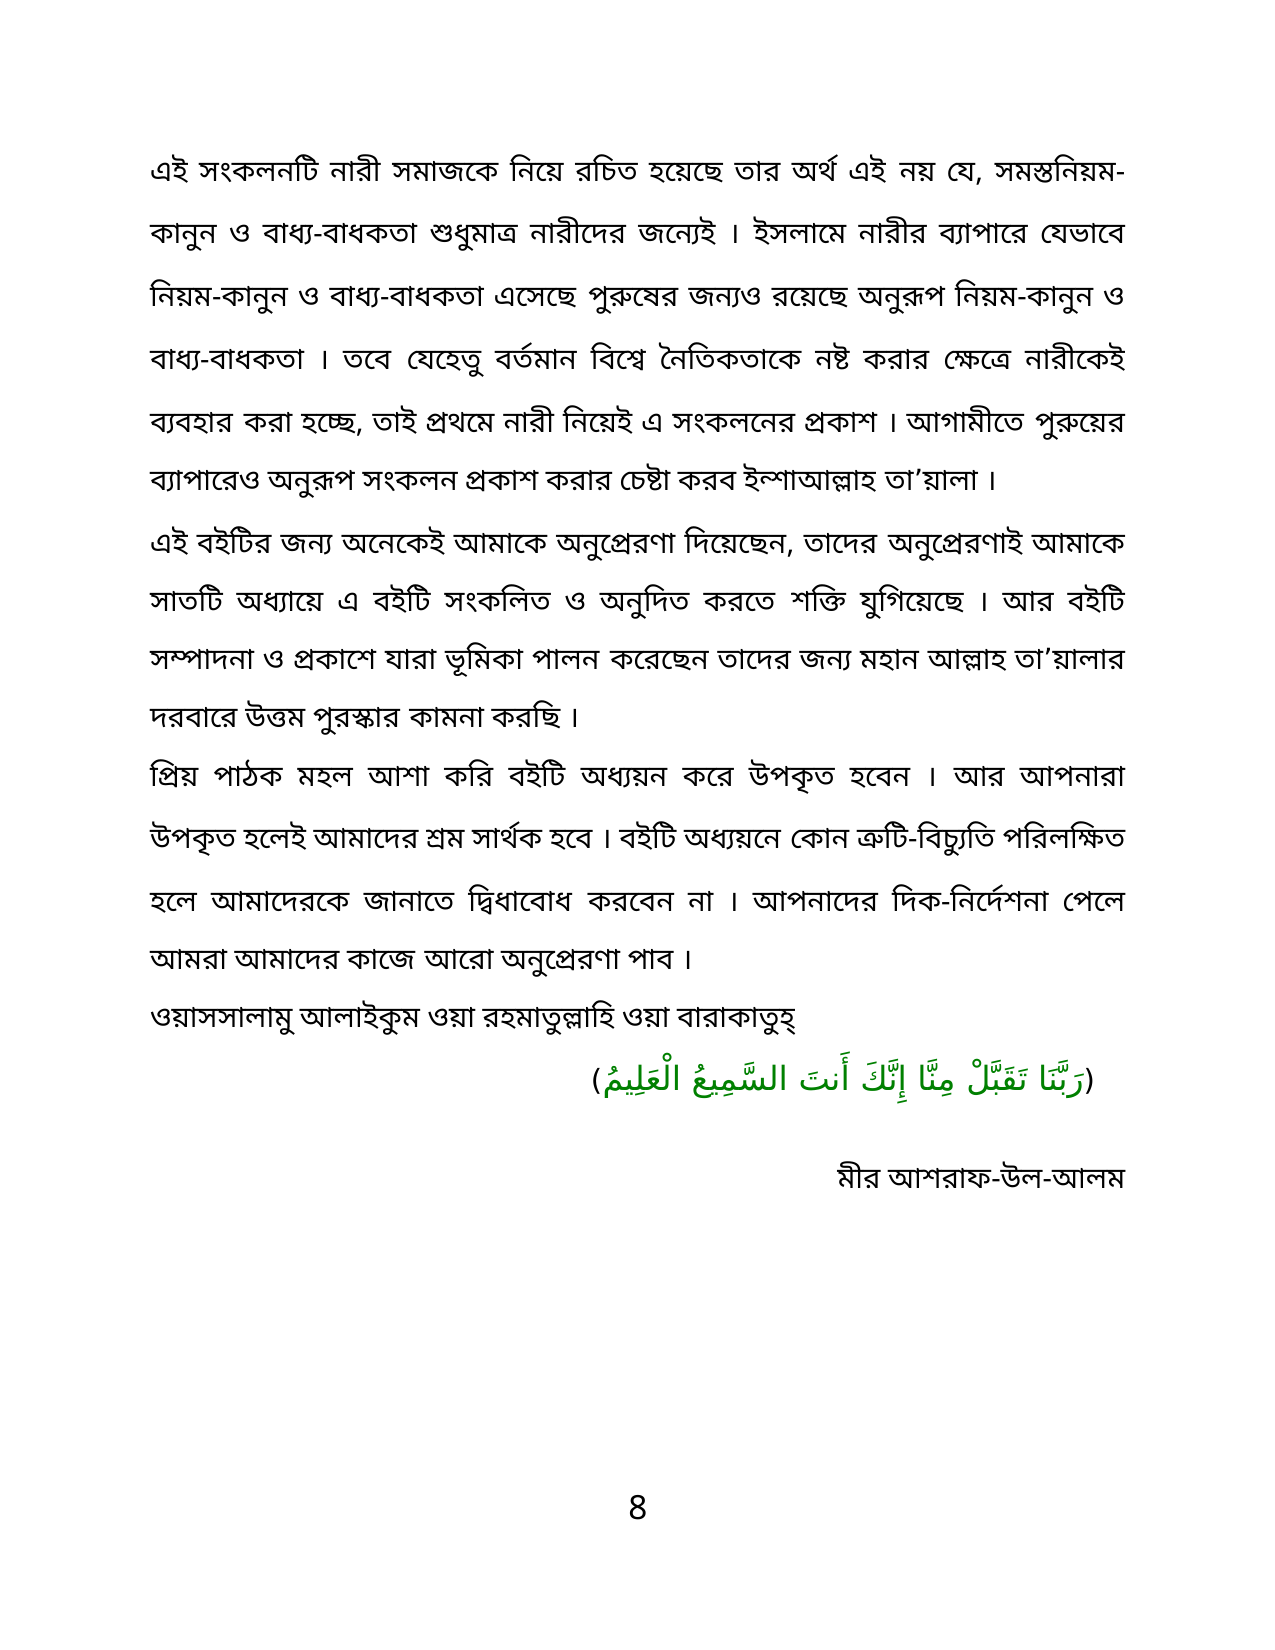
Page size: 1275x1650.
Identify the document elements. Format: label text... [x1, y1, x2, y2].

text (رَبَّنَا تَقَبَّلْ مِنَّا إِنَّكَ أَنتَ السَّمِيعُ الْعَلِيمُ) [150, 1059, 1125, 1098]
text প্রিয় পাঠক মহল আশা করি বইটি অধ্যয়ন করে উপকৃত হবেন । আর আপনারা উপকৃত হলেই আমাদের শ্রম সার্থক হবে । বইটি অধ্যয়নে কোন ত্রুটি-বিচ্যুতি পরিলক্ষিত হলে আমাদেরকে জানাতে দ্বিধাবোধ করবেন না । আপনাদের দিক-নির্দেশনা পেলে আমরা আমাদের কাজে আরো অনুপ্রেরণা পাব । [150, 759, 1125, 982]
text ওয়াসসালামু আলাইকুম ওয়া রহমাতুল্লাহি ওয়া বারাকাতুহ্ [150, 1001, 1125, 1040]
text এই বইটির জন্য অনেকেই আমাকে অনুপ্রেরণা দিয়েছেন, তাদের অনুপ্রেরণাই আমাকে সাতটি অধ্যায়ে এ বইটি সংকলিত ও অনুদিত করতে শক্তি যুগিয়েছে । আর বইটি সম্পাদনা ও প্রকাশে যারা ভূমিকা পালন করেছেন তাদের জন্য মহান আল্লাহ তা’য়ালার দরবারে উত্তম পুরস্কার কামনা করছি । [150, 522, 1125, 740]
text মীর আশরাফ-উল-আলম [150, 1158, 1125, 1201]
text এই সংকলনটি নারী সমাজকে নিয়ে রচিত হয়েছে তার অর্থ এই নয় যে, সমস্তনিয়ম-কানুন ও বাধ্য-বাধকতা শুধুমাত্র নারীদের জন্যেই । ইসলামে নারীর ব্যাপারে যেভাবে নিয়ম-কানুন ও বাধ্য-বাধকতা এসেছে পুরুষের জন্যও রয়েছে অনুরূপ নিয়ম-কানুন ও বাধ্য-বাধকতা । তবে যেহেতু বর্তমান বিশ্বে নৈতিকতাকে নষ্ট করার ক্ষেত্রে নারীকেই ব্যবহার করা হচ্ছে, তাই প্রথমে নারী নিয়েই এ সংকলনের প্রকাশ । আগামীতে পুরুয়ের ব্যাপারেও অনুরূপ সংকলন প্রকাশ করার চেষ্টা করব ইন্শাআল্লাহ তা’য়ালা । [150, 150, 1125, 502]
